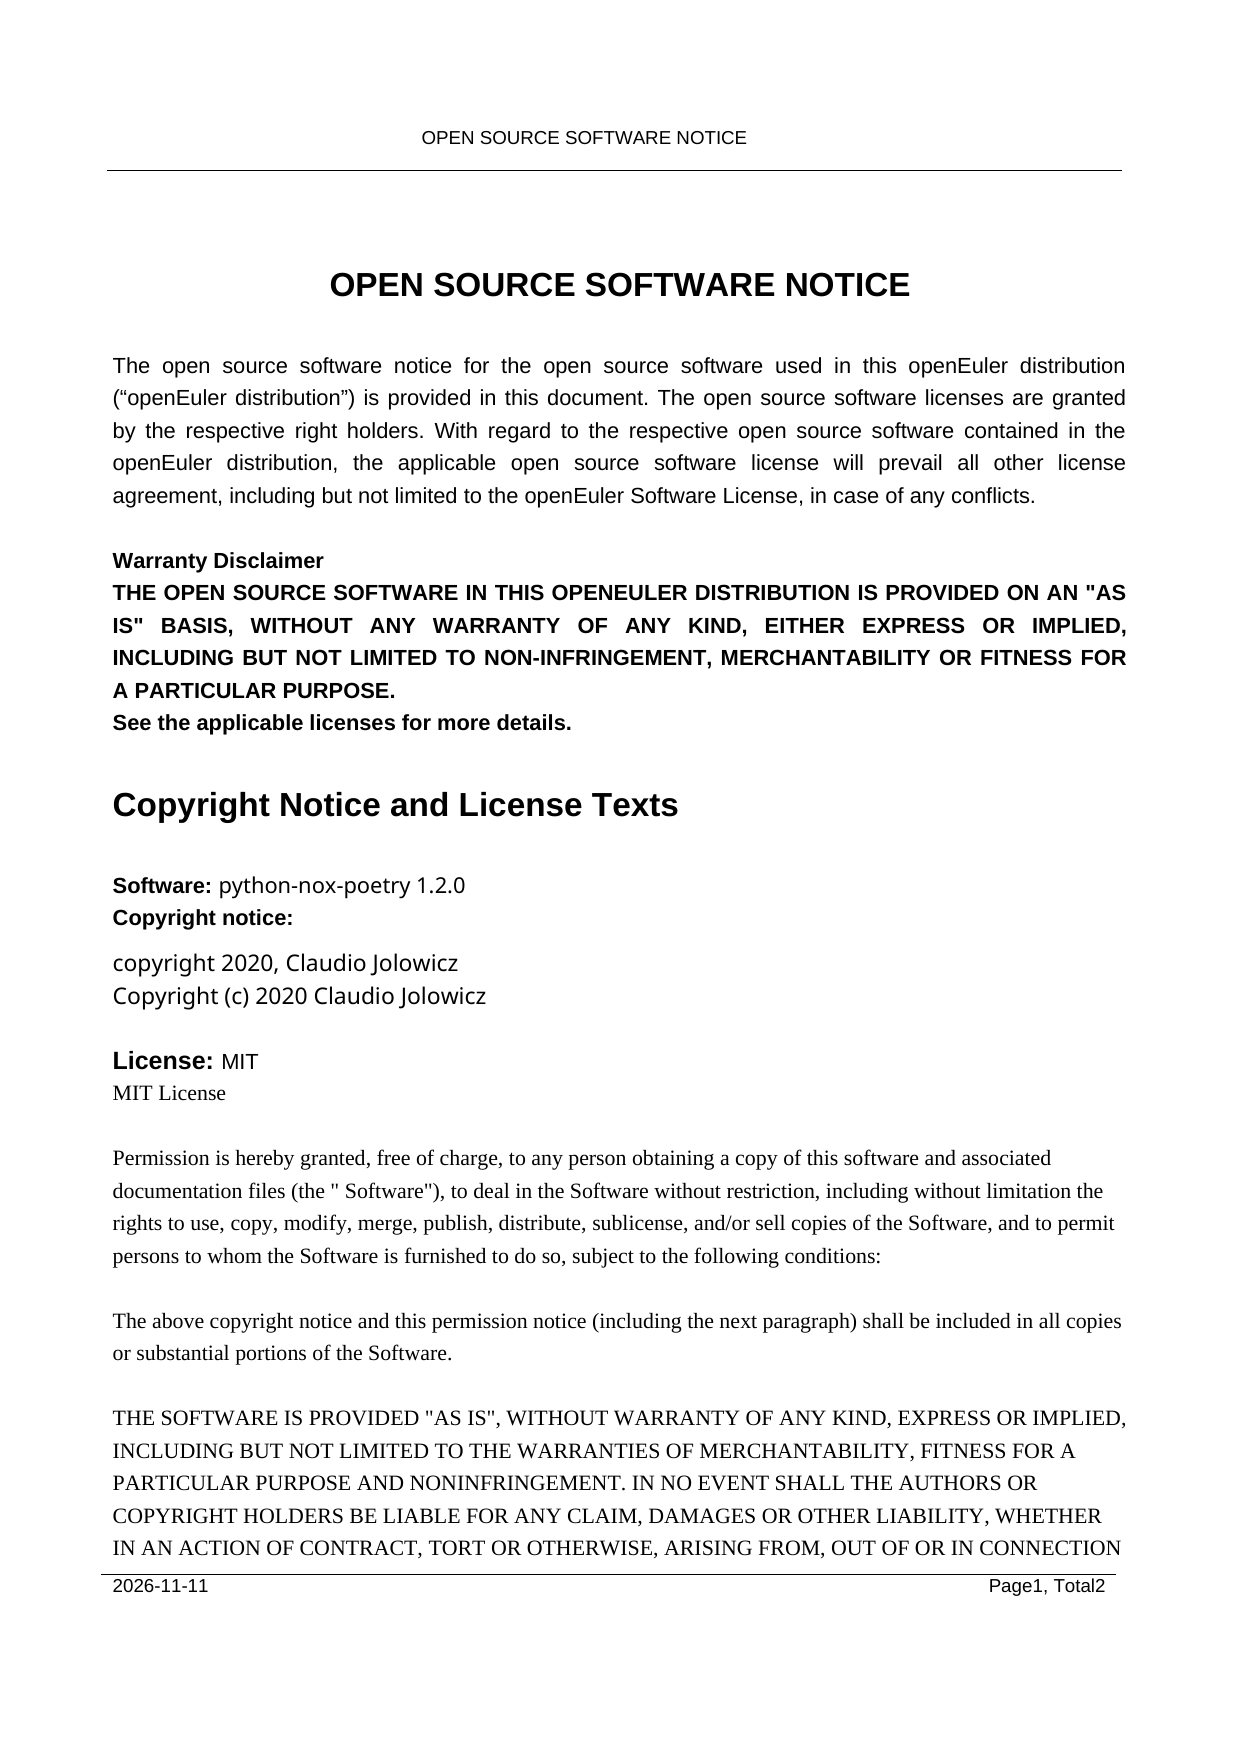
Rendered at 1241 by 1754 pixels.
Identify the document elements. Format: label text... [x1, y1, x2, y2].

text The open source software notice for the open source software used in this openEuler distribution (“openEuler distribution”) is provided in this document. The open source software licenses are granted by the respective right holders. With regard to the respective open source software contained in the openEuler distribution, the applicable open source software license will prevail all other license agreement, including but not limited to the openEuler Software License, in case of any conflicts. [112, 349, 1128, 511]
text copyright 2020, Claudio Jolowicz Copyright (c) 2020 Claudio Jolowicz [112, 947, 1128, 1044]
text License: MIT [112, 1044, 1128, 1077]
title Software: python-nox-poetry 1.2.0 [112, 869, 1128, 901]
text Warranty Disclaimer [112, 544, 1128, 576]
text Copyright Notice and License Texts [112, 771, 1128, 836]
text Copyright notice: [112, 901, 1128, 934]
text THE OPEN SOURCE SOFTWARE IN THIS OPENEULER DISTRIBUTION IS PROVIDED ON AN "AS IS" BASIS, WITHOUT ANY WARRANTY OF ANY KIND, EITHER EXPRESS OR IMPLIED, INCLUDING BUT NOT LIMITED TO NON-INFRINGEMENT, MERCHANTABILITY OR FITNESS FOR A PARTICULAR PURPOSE. See the applicable licenses for more details. [112, 576, 1128, 739]
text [112, 1077, 1128, 1564]
text OPEN SOURCE SOFTWARE NOTICE [112, 251, 1128, 316]
